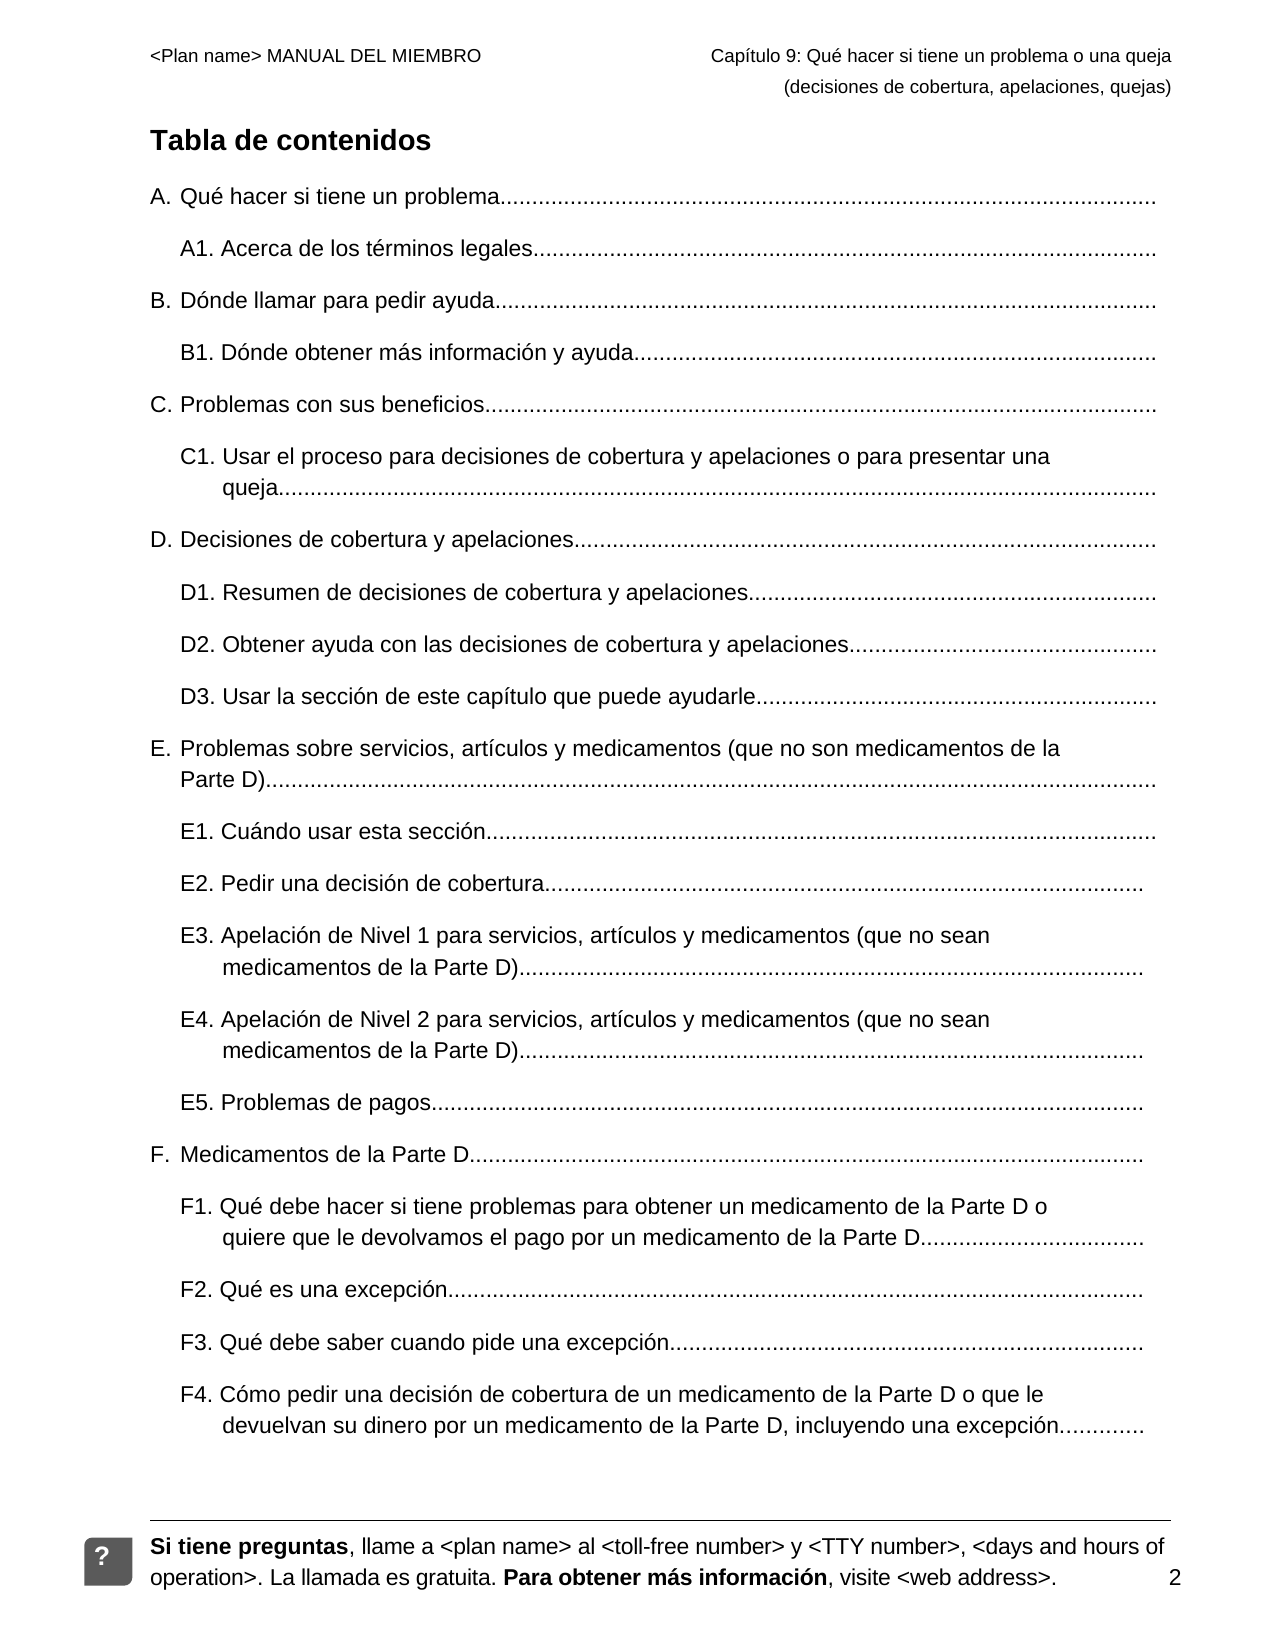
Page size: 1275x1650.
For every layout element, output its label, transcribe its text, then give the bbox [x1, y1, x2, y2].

text C1. Usar el proceso para decisiones de cobertura y apelaciones o para presentar una queja 5 [180, 439, 1096, 502]
text D1. Resumen de decisiones de cobertura y apelaciones 6 [180, 575, 1096, 606]
text E3. Apelación de Nivel 1 para servicios, artículos y medicamentos (que no sean medicamentos de la Parte D) 12 [180, 919, 1096, 981]
text D. Decisiones de cobertura y apelaciones 6 [150, 523, 1096, 554]
text F2. Qué es una excepción 25 [180, 1273, 1096, 1304]
text E. Problemas sobre servicios, artículos y medicamentos (que no son medicamentos de la Parte D) 9 [150, 731, 1096, 794]
text E1. Cuándo usar esta sección 9 [180, 814, 1096, 846]
text E2. Pedir una decisión de cobertura 10 [180, 867, 1096, 898]
text E4. Apelación de Nivel 2 para servicios, artículos y medicamentos (que no sean medicamentos de la Parte D) 17 [180, 1002, 1096, 1064]
text F3. Qué debe saber cuando pide una excepción 27 [180, 1325, 1096, 1356]
text D3. Usar la sección de este capítulo que puede ayudarle 7 [180, 679, 1096, 710]
text B. Dónde llamar para pedir ayuda 4 [150, 283, 1096, 314]
text F1. Qué debe hacer si tiene problemas para obtener un medicamento de la Parte D o quiere que le devolvamos el pago por un medicamento de la Parte D 24 [180, 1189, 1096, 1252]
text A1. Acerca de los términos legales 4 [180, 231, 1096, 262]
text B1. Dónde obtener más información y ayuda 4 [180, 335, 1096, 367]
text Tabla de contenidos [150, 121, 1171, 158]
text A. Qué hacer si tiene un problema 4 [150, 179, 1096, 210]
text F4. Cómo pedir una decisión de cobertura de un medicamento de la Parte D o que le devuelvan su dinero por un medicamento de la Parte D, incluyendo una excepción 28 [180, 1377, 1096, 1439]
text D2. Obtener ayuda con las decisiones de cobertura y apelaciones 6 [180, 627, 1096, 658]
text F. Medicamentos de la Parte D 24 [150, 1137, 1096, 1169]
text C. Problemas con sus beneficios 5 [150, 387, 1096, 419]
text E5. Problemas de pagos 22 [180, 1085, 1096, 1117]
